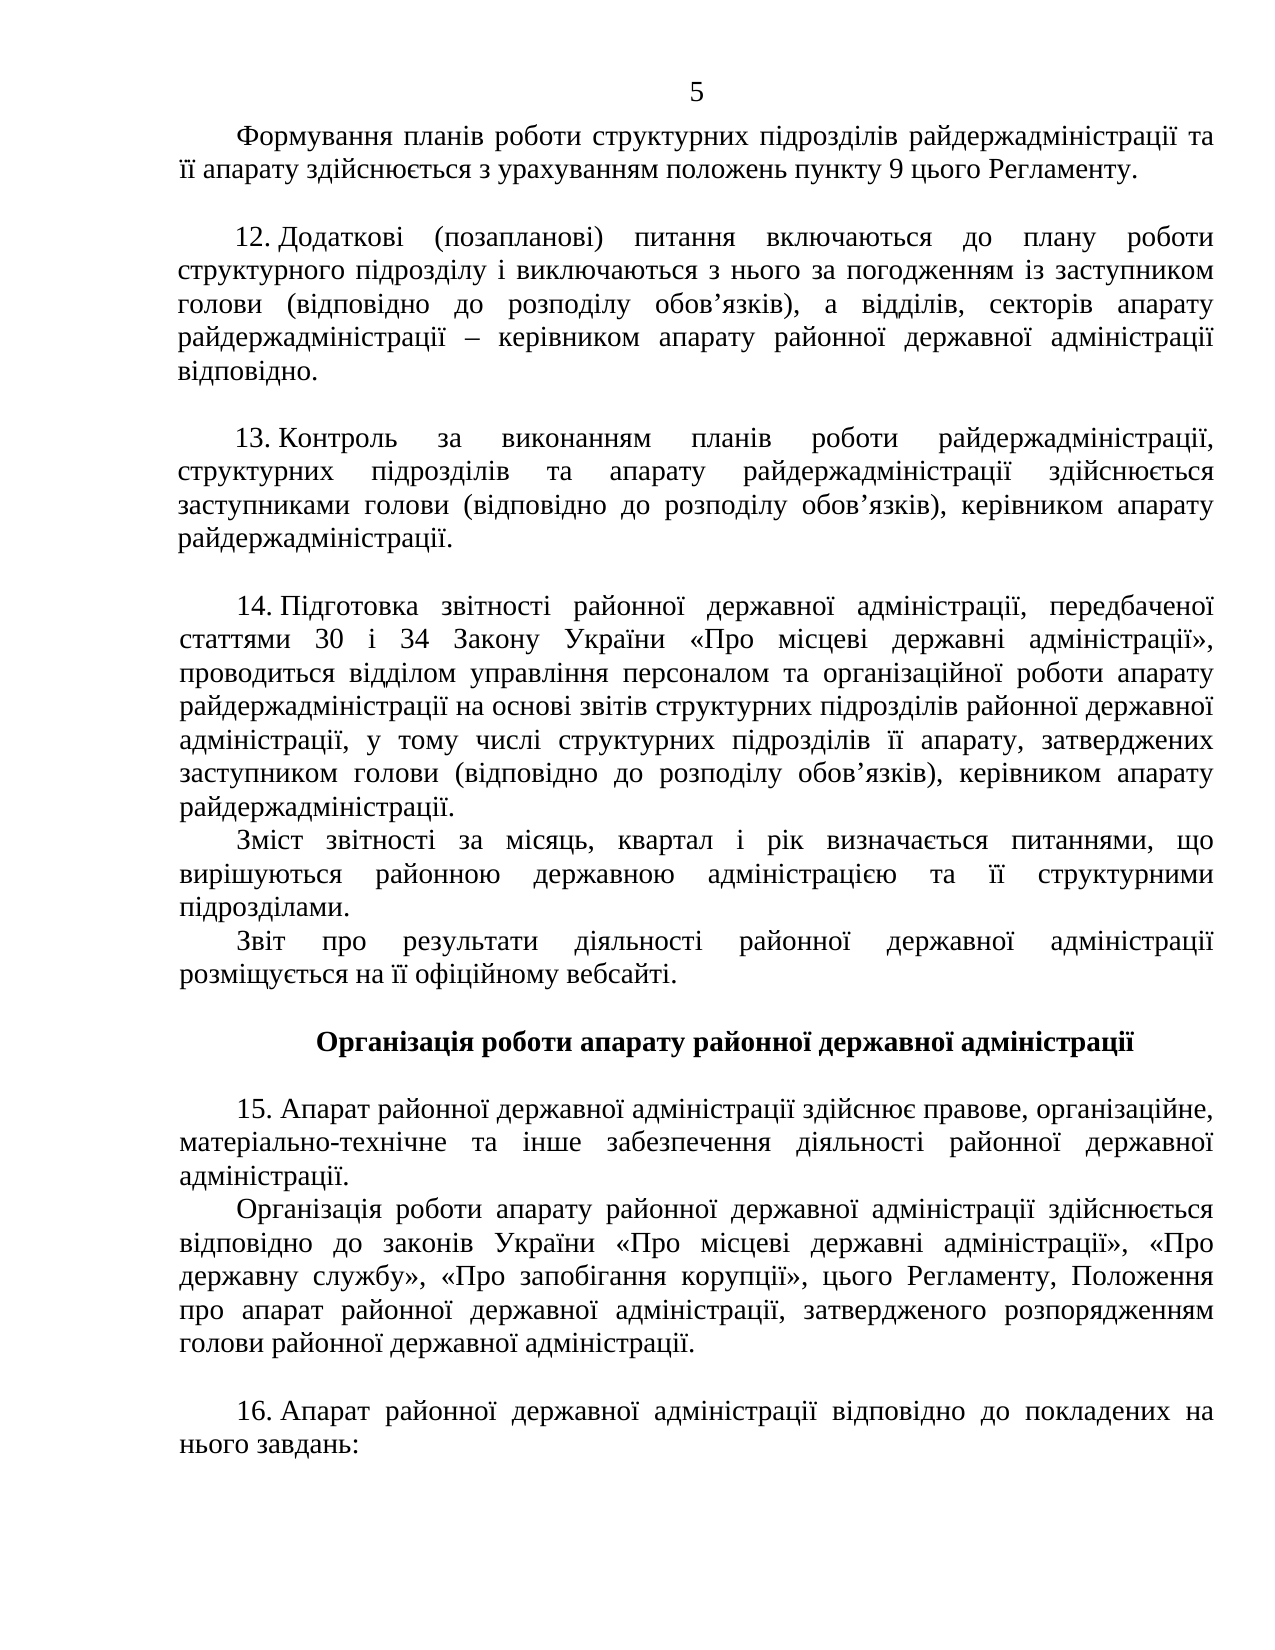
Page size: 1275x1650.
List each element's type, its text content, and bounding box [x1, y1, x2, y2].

text Формування планів роботи структурних підрозділів райдержадміністрації та її апарату здійснюється з урахуванням положень пункту 9 цього Регламенту. [179, 118, 1215, 185]
text 13. Контроль за виконанням планів роботи райдержадміністрації, структурних підрозділів та апарату райдержадміністрації здійснюється заступниками голови (відповідно до розподілу обов’язків), керівником апарату райдержадміністрації. [177, 420, 1215, 554]
subtitle Організація роботи апарату районної державної адміністрації [178, 1024, 1214, 1057]
text Звіт про результати діяльності районної державної адміністрації розміщується на її офіційному вебсайті. [179, 923, 1215, 990]
text Зміст звітності за місяць, квартал і рік визначається питаннями, що вирішуються районною державною адміністрацією та її структурними підрозділами. [179, 822, 1215, 923]
text 14. Підготовка звітності районної державної адміністрації, передбаченої статтями 30 і 34 Закону України «Про місцеві державні адміністрації», проводиться відділом управління персоналом та організаційної роботи апарату райдержадміністрації на основі звітів структурних підрозділів районної державної адміністрації, у тому числі структурних підрозділів її апарату, затверджених заступником голови (відповідно до розподілу обов’язків), керівником апарату райдержадміністрації. [179, 588, 1215, 822]
text 12. Додаткові (позапланові) питання включаються до плану роботи структурного підрозділу і виключаються з нього за погодженням із заступником голови (відповідно до розподілу обов’язків), а відділів, секторів апарату райдержадміністрації – керівником апарату районної державної адміністрації відповідно. [177, 219, 1215, 386]
text 15. Апарат районної державної адміністрації здійснює правове, організаційне, матеріально-технічне та інше забезпечення діяльності районної державної адміністрації. [179, 1091, 1215, 1191]
text Організація роботи апарату районної державної адміністрації здійснюється відповідно до законів України «Про місцеві державні адміністрації», «Про державну службу», «Про запобігання корупції», цього Регламенту, Положення про апарат районної державної адміністрації, затвердженого розпорядженням голови районної державної адміністрації. [179, 1191, 1215, 1359]
text 16. Апарат районної державної адміністрації відповідно до покладених на нього завдань: [179, 1393, 1215, 1460]
